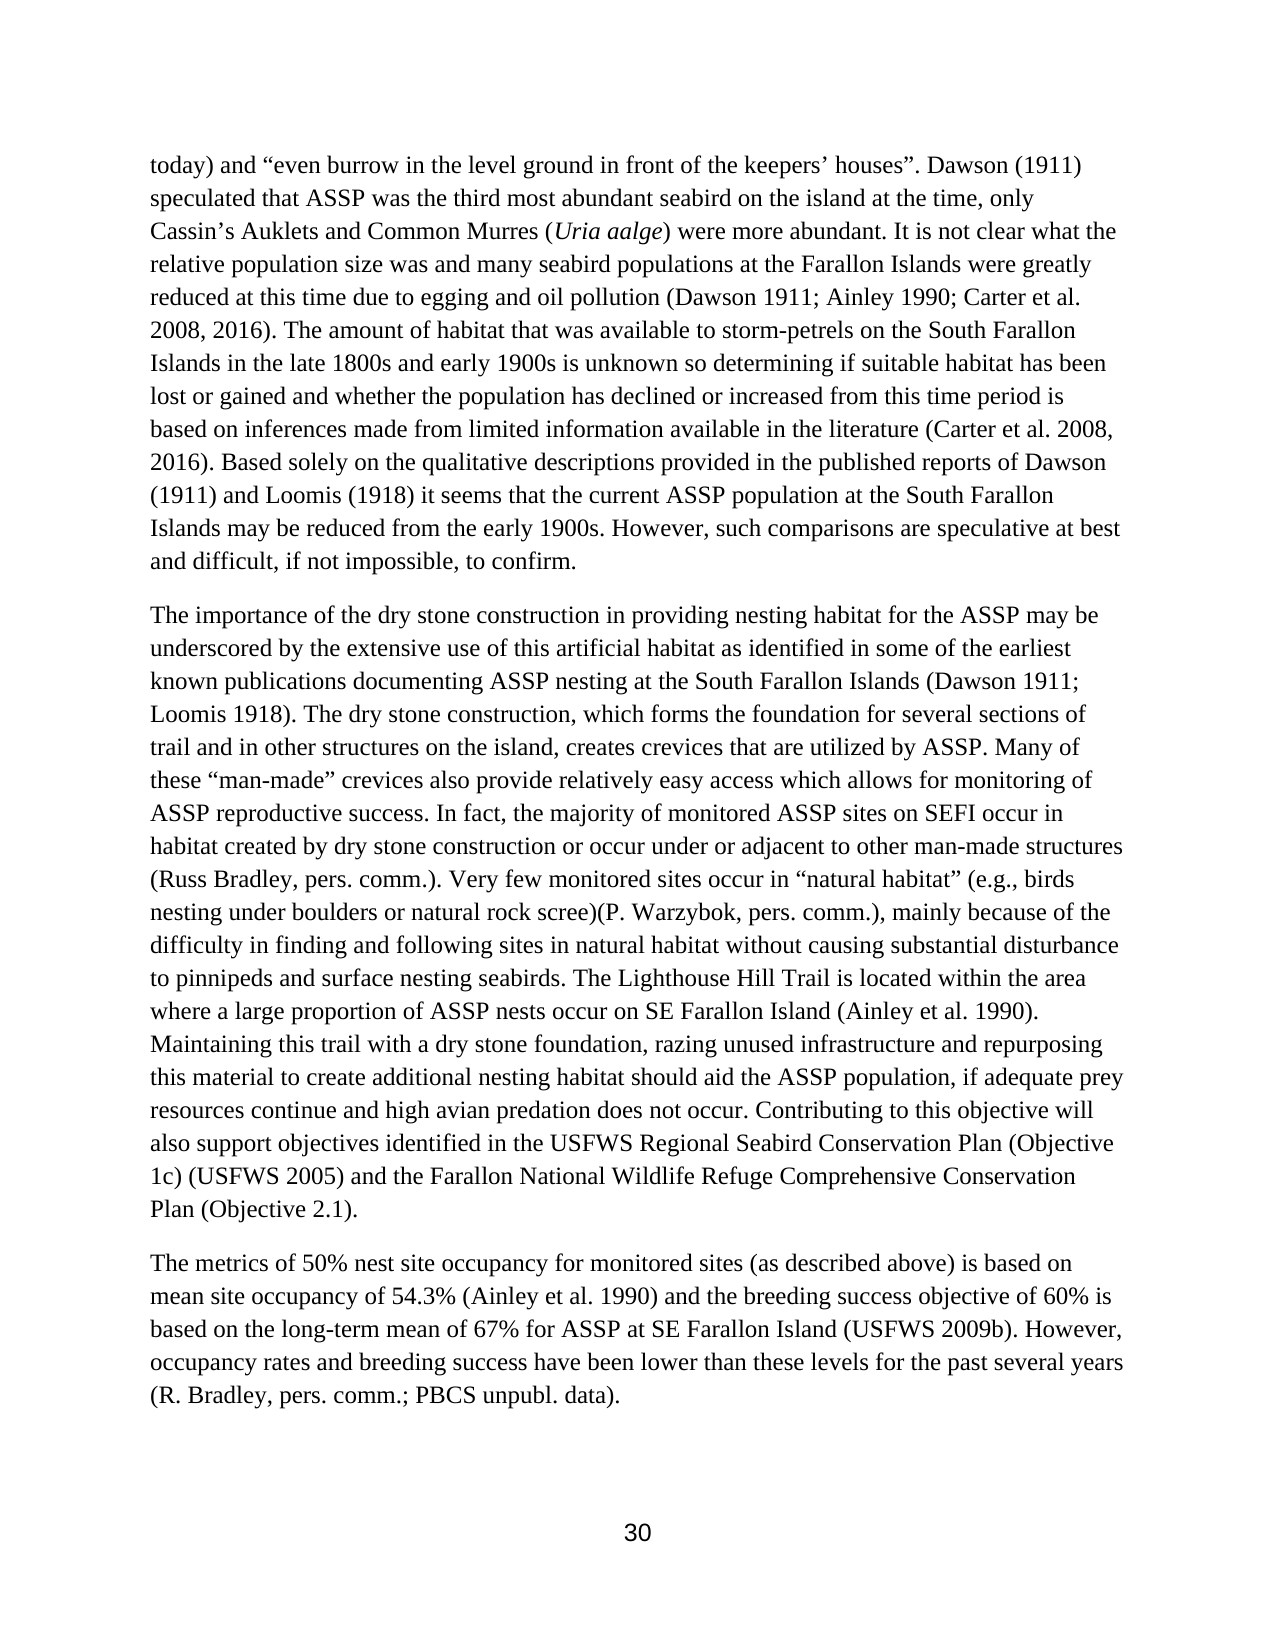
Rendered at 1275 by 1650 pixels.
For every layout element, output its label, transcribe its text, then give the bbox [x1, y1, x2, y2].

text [150, 150, 1125, 575]
text The importance of the dry stone construction in providing nesting habitat for the ASSP may be underscored by the extensive use of this artificial habitat as identified in some of the earliest known publications documenting ASSP nesting at the South Farallon Islands (Dawson 1911; Loomis 1918). The dry stone construction, which forms the foundation for several sections of trail and in other structures on the island, creates crevices that are utilized by ASSP. Many of these “man-made” crevices also provide relatively easy access which allows for monitoring of ASSP reproductive success. In fact, the majority of monitored ASSP sites on SEFI occur in habitat created by dry stone construction or occur under or adjacent to other man-made structures (Russ Bradley, pers. comm.). Very few monitored sites occur in “natural habitat” (e.g., birds nesting under boulders or natural rock scree)(P. Warzybok, pers. comm.), mainly because of the difficulty in finding and following sites in natural habitat without causing substantial disturbance to pinnipeds and surface nesting seabirds. The Lighthouse Hill Trail is located within the area where a large proportion of ASSP nests occur on SE Farallon Island (Ainley et al. 1990). Maintaining this trail with a dry stone foundation, razing unused infrastructure and repurposing this material to create additional nesting habitat should aid the ASSP population, if adequate prey resources continue and high avian predation does not occur. Contributing to this objective will also support objectives identified in the USFWS Regional Seabird Conservation Plan (Objective 1c) (USFWS 2005) and the Farallon National Wildlife Refuge Comprehensive Conservation Plan (Objective 2.1). [150, 600, 1125, 1223]
text The metrics of 50% nest site occupancy for monitored sites (as described above) is based on mean site occupancy of 54.3% (Ainley et al. 1990) and the breeding success objective of 60% is based on the long-term mean of 67% for ASSP at SE Farallon Island (USFWS 2009b). However, occupancy rates and breeding success have been lower than these levels for the past several years (R. Bradley, pers. comm.; PBCS unpubl. data). [150, 1248, 1125, 1409]
